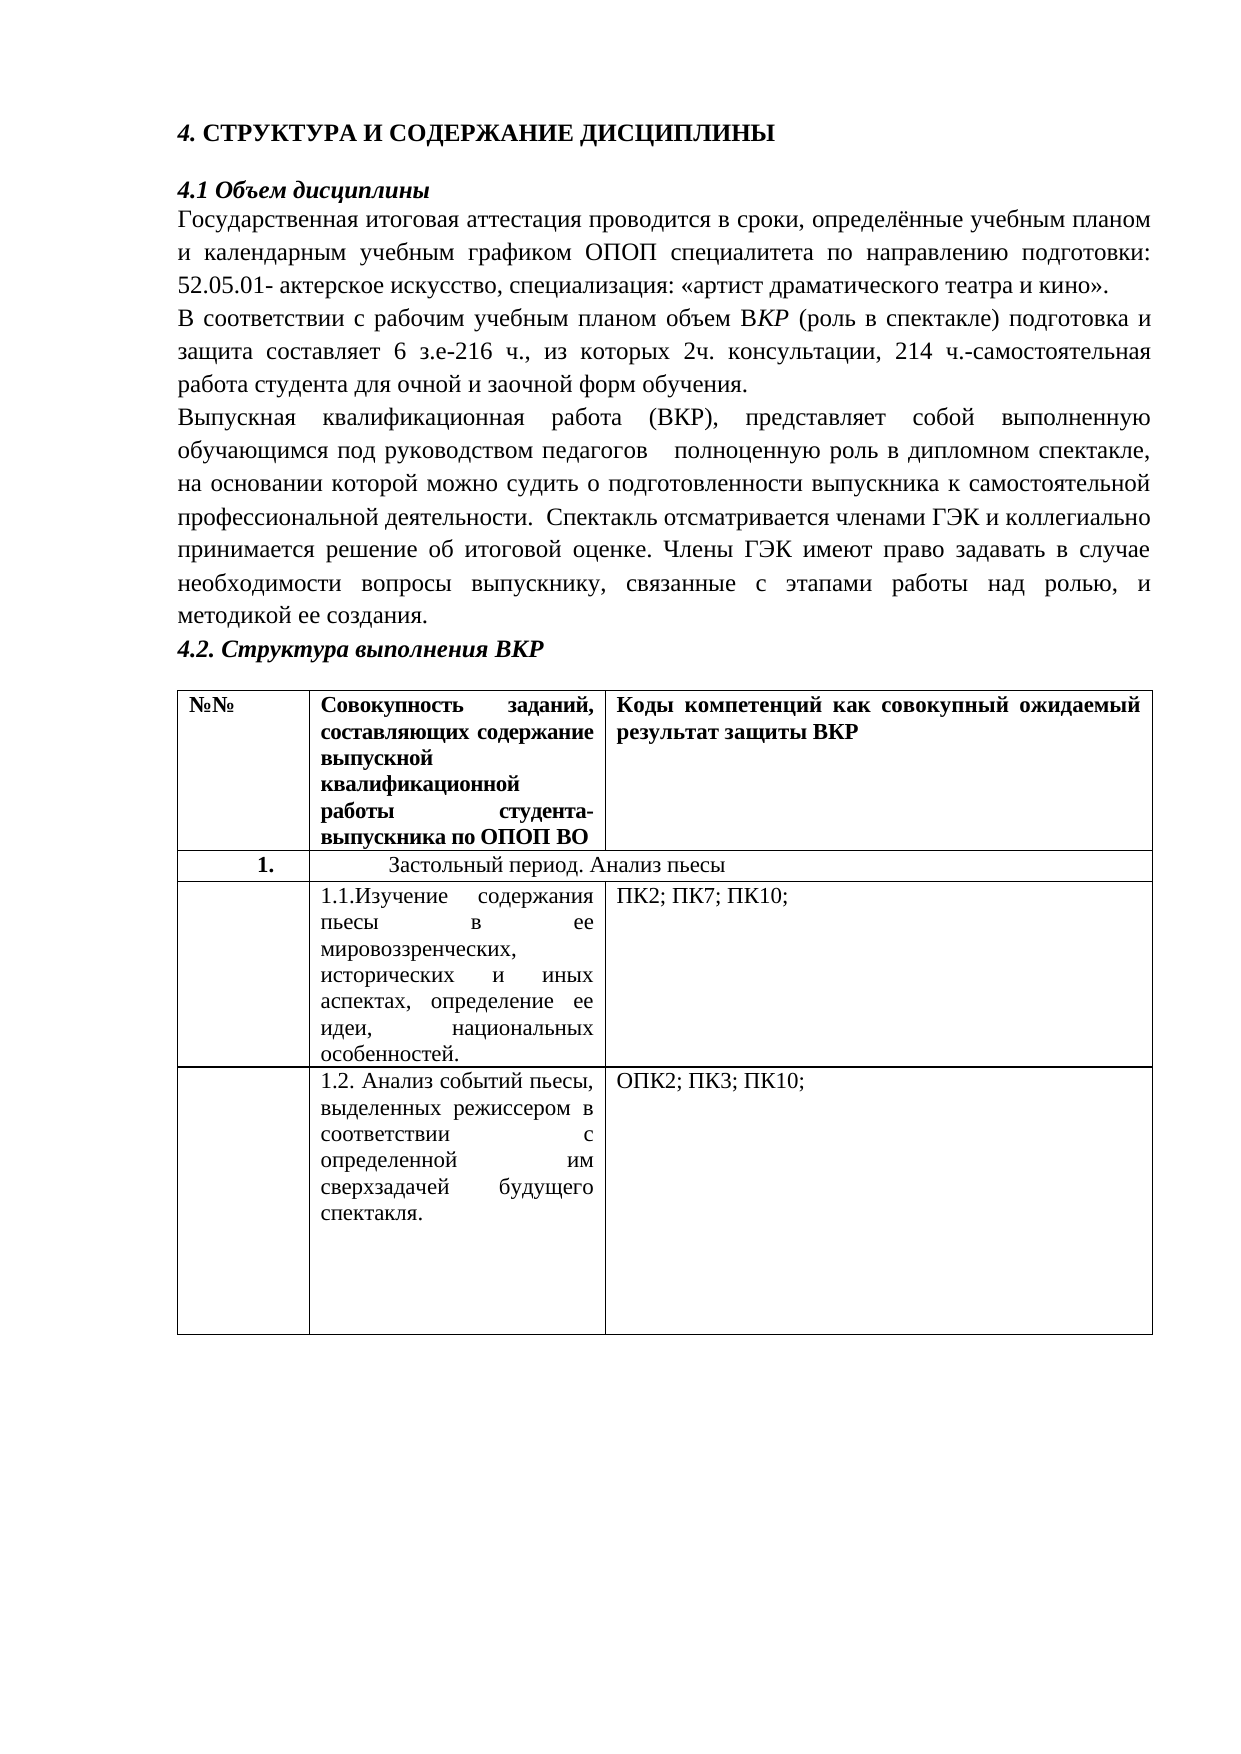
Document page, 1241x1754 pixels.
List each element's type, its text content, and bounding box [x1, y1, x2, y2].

text В соответствии с рабочим учебным планом объем ВКР (роль в спектакле) подготовка и защита составляет 6 з.е-216 ч., из которых 2ч. консультации, 214 ч.-самостоятельная работа студента для очной и заочной форм обучения. [177, 303, 1152, 398]
text 4.2. Структура выполнения ВКР [177, 634, 1152, 662]
text 4.1 Объем дисциплины [177, 176, 1152, 204]
table_cell ПК2; ПК7; ПК10; [606, 882, 1152, 1066]
table_cell 1. [178, 851, 309, 881]
table_cell ОПК2; ПК3; ПК10; [606, 1068, 1152, 1334]
table_header Совокупность заданий, составляющих содержание выпускной квалификационной работы студента-выпускника по ОПОП ВО [310, 691, 605, 849]
table_cell 1.1.Изучение содержания пьесы в ее мировоззренческих, исторических и иных аспектах, определение ее идеи, национальных особенностей. [310, 882, 605, 1066]
text 4. СТРУКТУРА И СОДЕРЖАНИЕ ДИСЦИПЛИНЫ [177, 118, 1152, 147]
text Государственная итоговая аттестация проводится в сроки, определённые учебным планом и календарным учебным графиком ОПОП специалитета по направлению подготовки: 52.05.01- актерское искусство, специализация: «артист драматического театра и кино». [177, 204, 1152, 299]
table_header №№ [178, 691, 309, 849]
table_header Коды компетенций как совокупный ожидаемый результат защиты ВКР [606, 691, 1152, 849]
text Выпускная квалификационная работа (ВКР), представляет собой выполненную обучающимся под руководством педагогов полноценную роль в дипломном спектакле, на основании которой можно судить о подготовленности выпускника к самостоятельной профессиональной деятельности. Спектакль отсматривается членами ГЭК и коллегиально принимается решение об итоговой оценке. Члены ГЭК имеют право задавать в случае необходимости вопросы выпускнику, связанные с этапами работы над ролью, и методикой ее создания. [177, 402, 1152, 629]
table_cell [178, 882, 309, 1066]
table_cell Застольный период. Анализ пьесы [310, 851, 1152, 881]
table_cell [178, 1068, 309, 1334]
table_cell 1.2. Анализ событий пьесы, выделенных режиссером в соответствии с определенной им сверхзадачей будущего спектакля. [310, 1068, 605, 1334]
